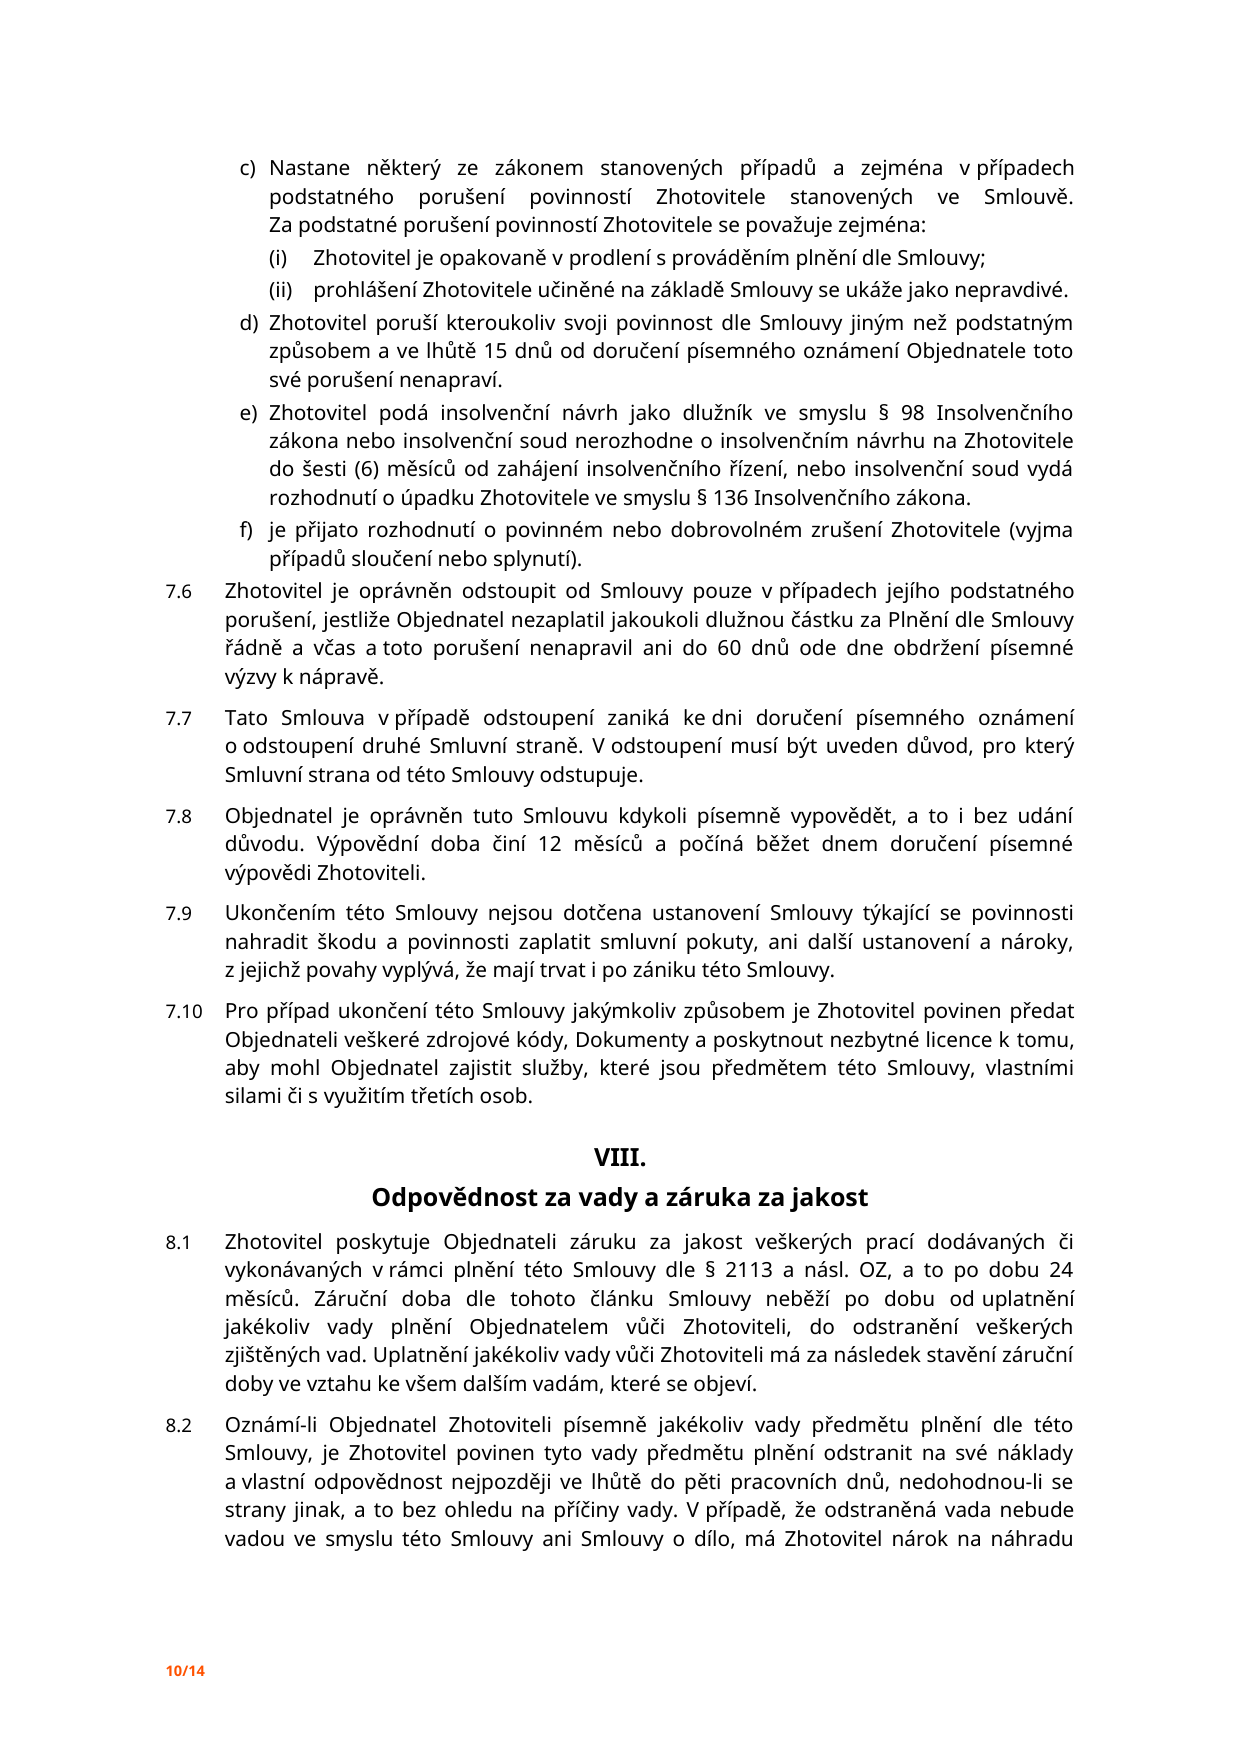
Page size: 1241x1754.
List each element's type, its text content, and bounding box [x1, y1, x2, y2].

list prohlášení Zhotovitele učiněné na základě Smlouvy se ukáže jako nepravdivé. [269, 276, 1075, 304]
list Zhotovitel poskytuje Objednateli záruku za jakost veškerých prací dodávaných či vykonávaných v rámci plnění této Smlouvy dle § 2113 a násl. OZ, a to po dobu 24 měsíců. Záruční doba dle tohoto článku Smlouvy neběží po dobu od uplatnění jakékoliv vady plnění Objednatelem vůči Zhotoviteli, do odstranění veškerých zjištěných vad. Uplatnění jakékoliv vady vůči Zhotoviteli má za následek stavění záruční doby ve vztahu ke všem dalším vadám, které se objeví. [165, 1227, 1075, 1397]
list Tato Smlouva v případě odstoupení zaniká ke dni doručení písemného oznámení o odstoupení druhé Smluvní straně. V odstoupení musí být uveden důvod, pro který Smluvní strana od této Smlouvy odstupuje. [165, 703, 1075, 788]
list Pro případ ukončení této Smlouvy jakýmkoliv způsobem je Zhotovitel povinen předat Objednateli veškeré zdrojové kódy, Dokumenty a poskytnout nezbytné licence k tomu, aby mohl Objednatel zajistit služby, které jsou předmětem této Smlouvy, vlastními silami či s využitím třetích osob. [165, 996, 1075, 1110]
list Zhotovitel je opakovaně v prodlení s prováděním plnění dle Smlouvy; [269, 243, 1075, 271]
list Ukončením této Smlouvy nejsou dotčena ustanovení Smlouvy týkající se povinnosti nahradit škodu a povinnosti zaplatit smluvní pokuty, ani další ustanovení a nároky, z jejichž povahy vyplývá, že mají trvat i po zániku této Smlouvy. [165, 898, 1075, 984]
list Nastane některý ze zákonem stanovených případů a zejména v případech podstatného porušení povinností Zhotovitele stanovených ve Smlouvě. Za podstatné porušení povinností Zhotovitele se považuje zejména: [239, 153, 1075, 239]
list Zhotovitel je oprávněn odstoupit od Smlouvy pouze v případech jejího podstatného porušení, jestliže Objednatel nezaplatil jakoukoli dlužnou částku za Plnění dle Smlouvy řádně a včas a toto porušení nenapravil ani do 60 dnů ode dne obdržení písemné výzvy k nápravě. [165, 577, 1075, 690]
text VIII. Odpovědnost za vady a záruka za jakost [165, 1135, 1075, 1214]
list Zhotovitel poruší kteroukoliv svoji povinnost dle Smlouvy jiným než podstatným způsobem a ve lhůtě 15 dnů od doručení písemného oznámení Objednatele toto své porušení nenapraví. [239, 308, 1075, 393]
list je přijato rozhodnutí o povinném nebo dobrovolném zrušení Zhotovitele (vyjma případů sloučení nebo splynutí). [239, 516, 1075, 572]
list Objednatel je oprávněn tuto Smlouvu kdykoli písemně vypovědět, a to i bez udání důvodu. Výpovědní doba činí 12 měsíců a počíná běžet dnem doručení písemné výpovědi Zhotoviteli. [165, 801, 1075, 886]
list Zhotovitel podá insolvenční návrh jako dlužník ve smyslu § 98 Insolvenčního zákona nebo insolvenční soud nerozhodne o insolvenčním návrhu na Zhotovitele do šesti (6) měsíců od zahájení insolvenčního řízení, nebo insolvenční soud vydá rozhodnutí o úpadku Zhotovitele ve smyslu § 136 Insolvenčního zákona. [239, 398, 1075, 511]
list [165, 1410, 1075, 1552]
